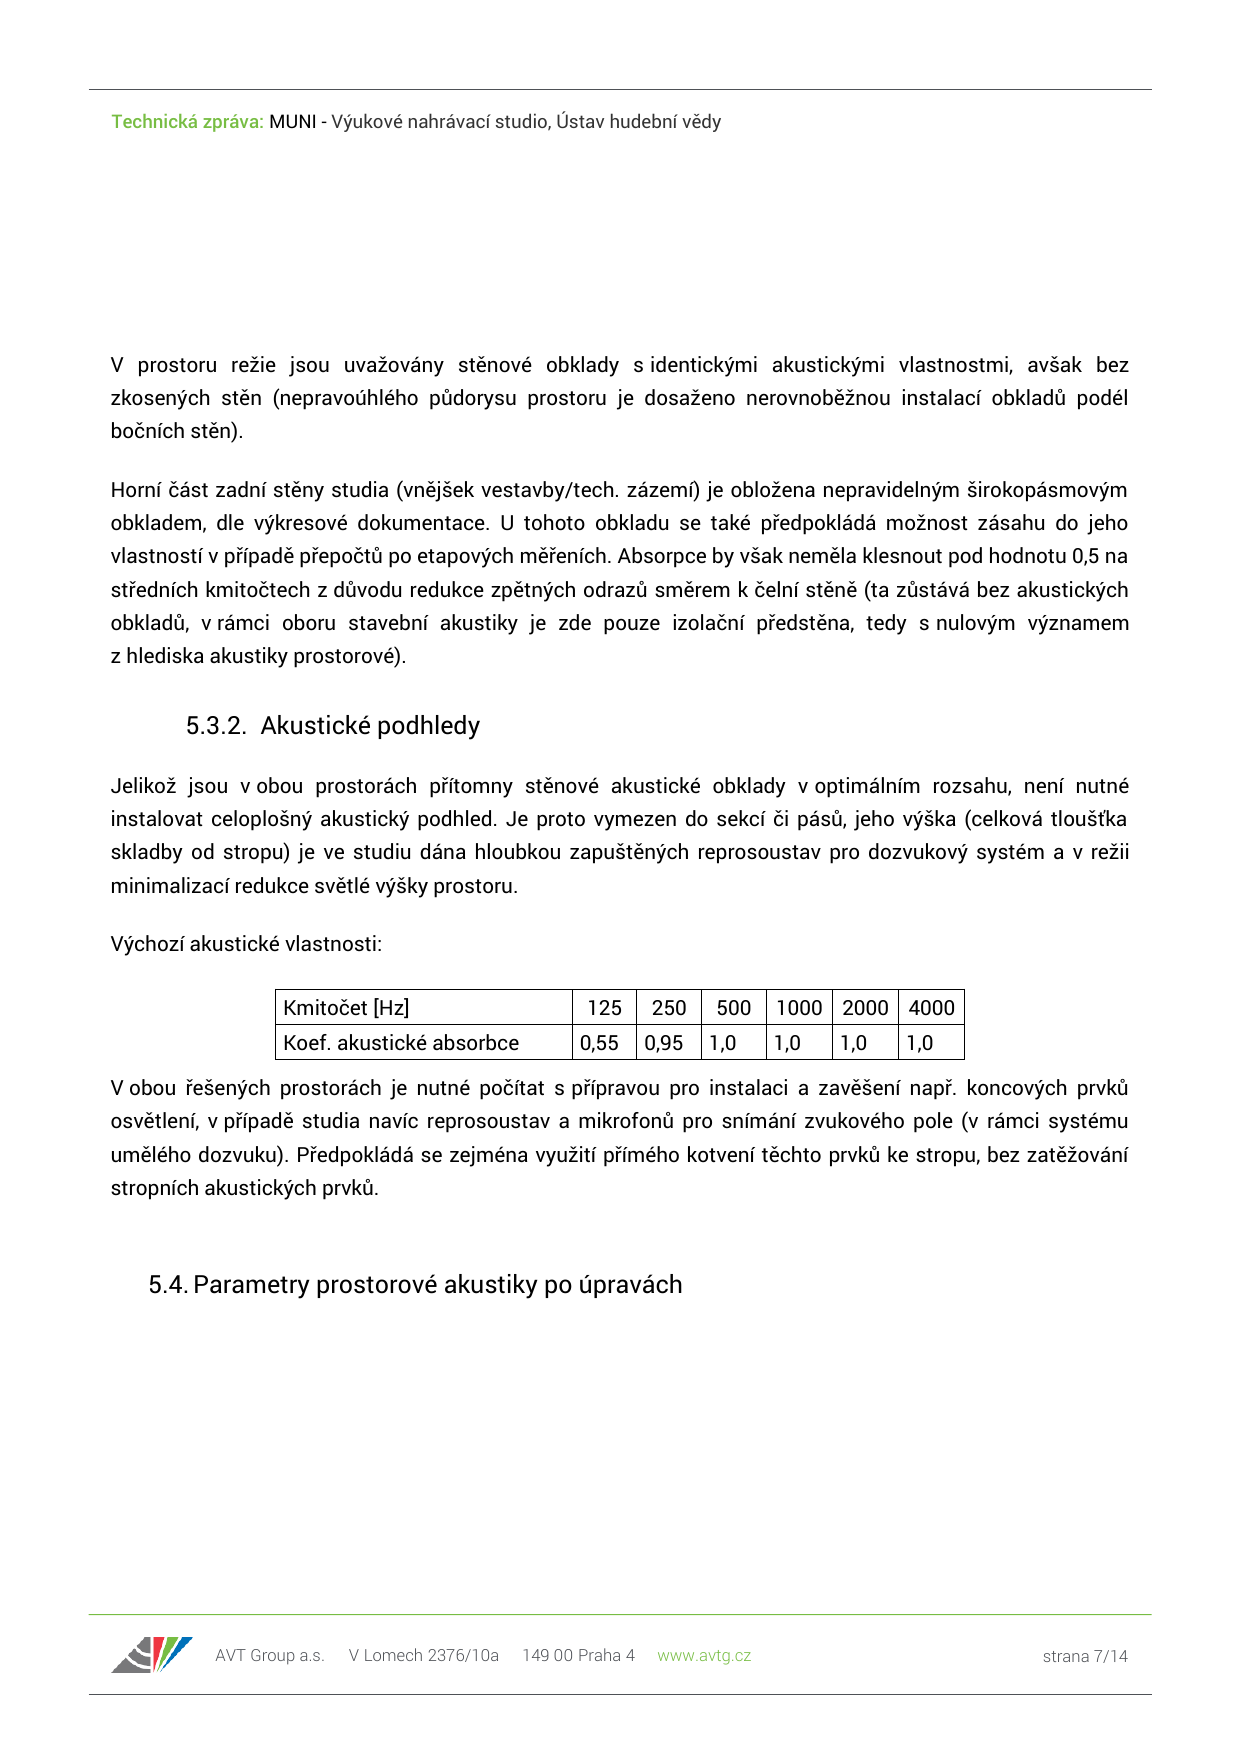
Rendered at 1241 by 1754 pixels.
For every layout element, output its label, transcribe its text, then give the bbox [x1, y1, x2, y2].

table_cell 1,0 [702, 1025, 766, 1059]
text Výchozí akustické vlastnosti: [110, 925, 1130, 958]
table_cell Koef. akustické absorbce [276, 1025, 572, 1059]
table_header 500 [702, 990, 766, 1024]
table_cell 1,0 [899, 1025, 964, 1059]
table_header Kmitočet [Hz] [276, 990, 572, 1024]
table_cell 1,0 [833, 1025, 898, 1059]
table_cell 1,0 [767, 1025, 832, 1059]
table_cell 0,95 [637, 1025, 701, 1059]
text V obou řešených prostorách je nutné počítat s přípravou pro instalaci a zavěšení např. koncových prvků osvětlení, v případě studia navíc reprosoustav a mikrofonů pro snímání zvukového pole (v rámci systému umělého dozvuku). Předpokládá se zejména využití přímého kotvení těchto prvků ke stropu, bez zatěžování stropních akustických prvků. [110, 1069, 1130, 1202]
subtitle Parametry prostorové akustiky po úpravách [148, 1267, 1130, 1301]
text V prostoru režie jsou uvažovány stěnové obklady s identickými akustickými vlastnostmi, avšak bez zkosených stěn (nepravoúhlého půdorysu prostoru je dosaženo nerovnoběžnou instalací obkladů podél bočních stěn). [110, 346, 1130, 446]
table_header 1000 [767, 990, 832, 1024]
text Horní část zadní stěny studia (vnějšek vestavby/tech. zázemí) je obložena nepravidelným širokopásmovým obkladem, dle výkresové dokumentace. U tohoto obkladu se také předpokládá možnost zásahu do jeho vlastností v případě přepočtů po etapových měřeních. Absorpce by však neměla klesnout pod hodnotu 0,5 na středních kmitočtech z důvodu redukce zpětných odrazů směrem k čelní stěně (ta zůstává bez akustických obkladů, v rámci oboru stavební akustiky je zde pouze izolační předstěna, tedy s nulovým významem z hlediska akustiky prostorové). [110, 471, 1130, 671]
table_cell 0,55 [573, 1025, 636, 1059]
table_header 2000 [833, 990, 898, 1024]
table_header 125 [573, 990, 636, 1024]
subtitle Akustické podhledy [185, 708, 1130, 741]
table_header 4000 [899, 990, 964, 1024]
table_header 250 [637, 990, 701, 1024]
picture [110, 1637, 193, 1673]
text Jelikož jsou v obou prostorách přítomny stěnové akustické obklady v optimálním rozsahu, není nutné instalovat celoplošný akustický podhled. Je proto vymezen do sekcí či pásů, jeho výška (celková tloušťka skladby od stropu) je ve studiu dána hloubkou zapuštěných reprosoustav pro dozvukový systém a v režii minimalizací redukce světlé výšky prostoru. [110, 766, 1130, 900]
